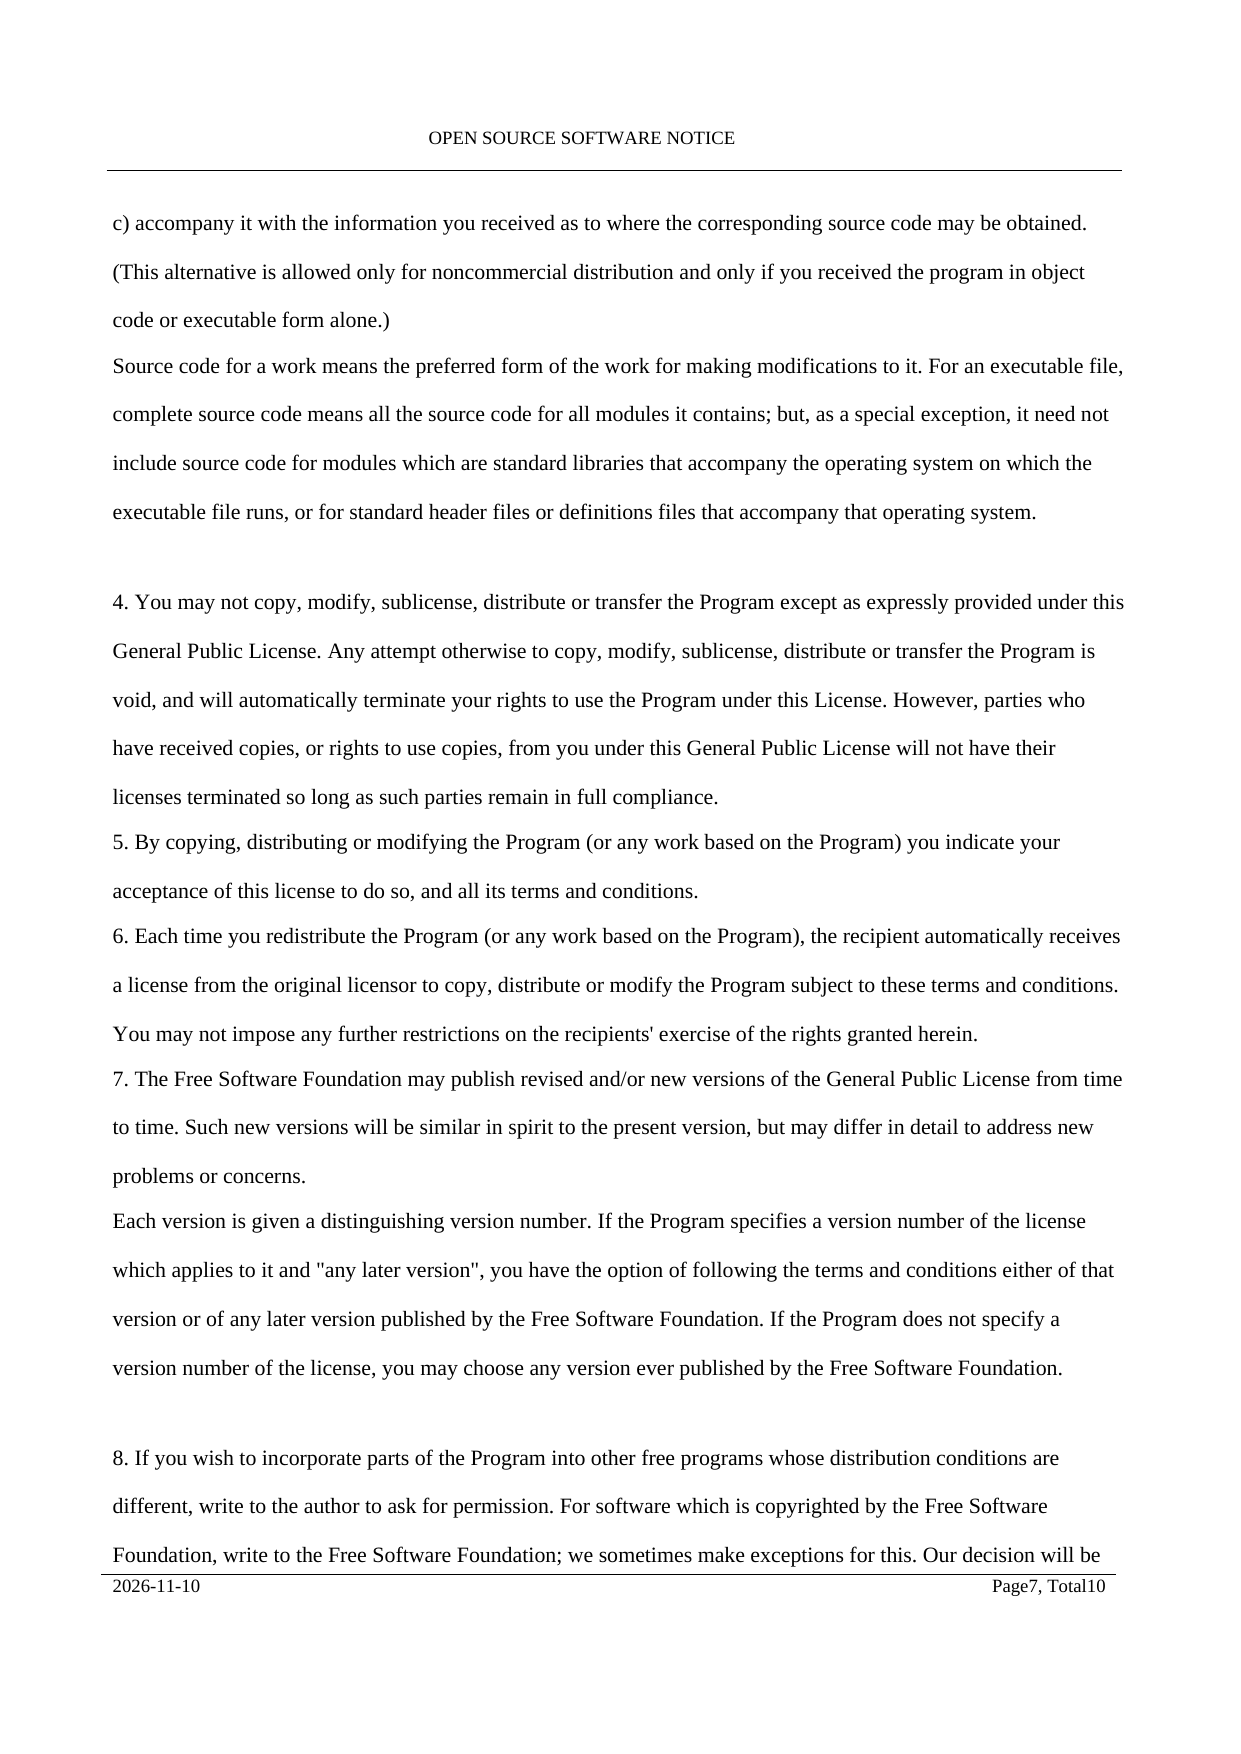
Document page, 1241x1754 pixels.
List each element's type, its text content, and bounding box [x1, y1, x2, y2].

text Each version is given a distinguishing version number. If the Program specifies a version number of the license which applies to it and "any later version", you have the option of following the terms and conditions either of that version or of any later version published by the Free Software Foundation. If the Program does not specify a version number of the license, you may choose any version ever published by the Free Software Foundation. [112, 1204, 1128, 1383]
text Source code for a work means the preferred form of the work for making modifications to it. For an executable file, complete source code means all the source code for all modules it contains; but, as a special exception, it need not include source code for modules which are standard libraries that accompany the operating system on which the executable file runs, or for standard header files or definitions files that accompany that operating system. [112, 349, 1128, 528]
text 4. You may not copy, modify, sublicense, distribute or transfer the Program except as expressly provided under this General Public License. Any attempt otherwise to copy, modify, sublicense, distribute or transfer the Program is void, and will automatically terminate your rights to use the Program under this License. However, parties who have received copies, or rights to use copies, from you under this General Public License will not have their licenses terminated so long as such parties remain in full compliance. [112, 585, 1128, 813]
text c) accompany it with the information you received as to where the corresponding source code may be obtained. (This alternative is allowed only for noncommercial distribution and only if you received the program in object code or executable form alone.) [112, 206, 1128, 336]
text 5. By copying, distributing or modifying the Program (or any work based on the Program) you indicate your acceptance of this license to do so, and all its terms and conditions. [112, 826, 1128, 907]
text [112, 1441, 1128, 1571]
text 6. Each time you redistribute the Program (or any work based on the Program), the recipient automatically receives a license from the original licensor to copy, distribute or modify the Program subject to these terms and conditions. You may not impose any further restrictions on the recipients' exercise of the rights granted herein. [112, 919, 1128, 1049]
text 7. The Free Software Foundation may publish revised and/or new versions of the General Public License from time to time. Such new versions will be similar in spirit to the present version, but may differ in detail to address new problems or concerns. [112, 1062, 1128, 1192]
